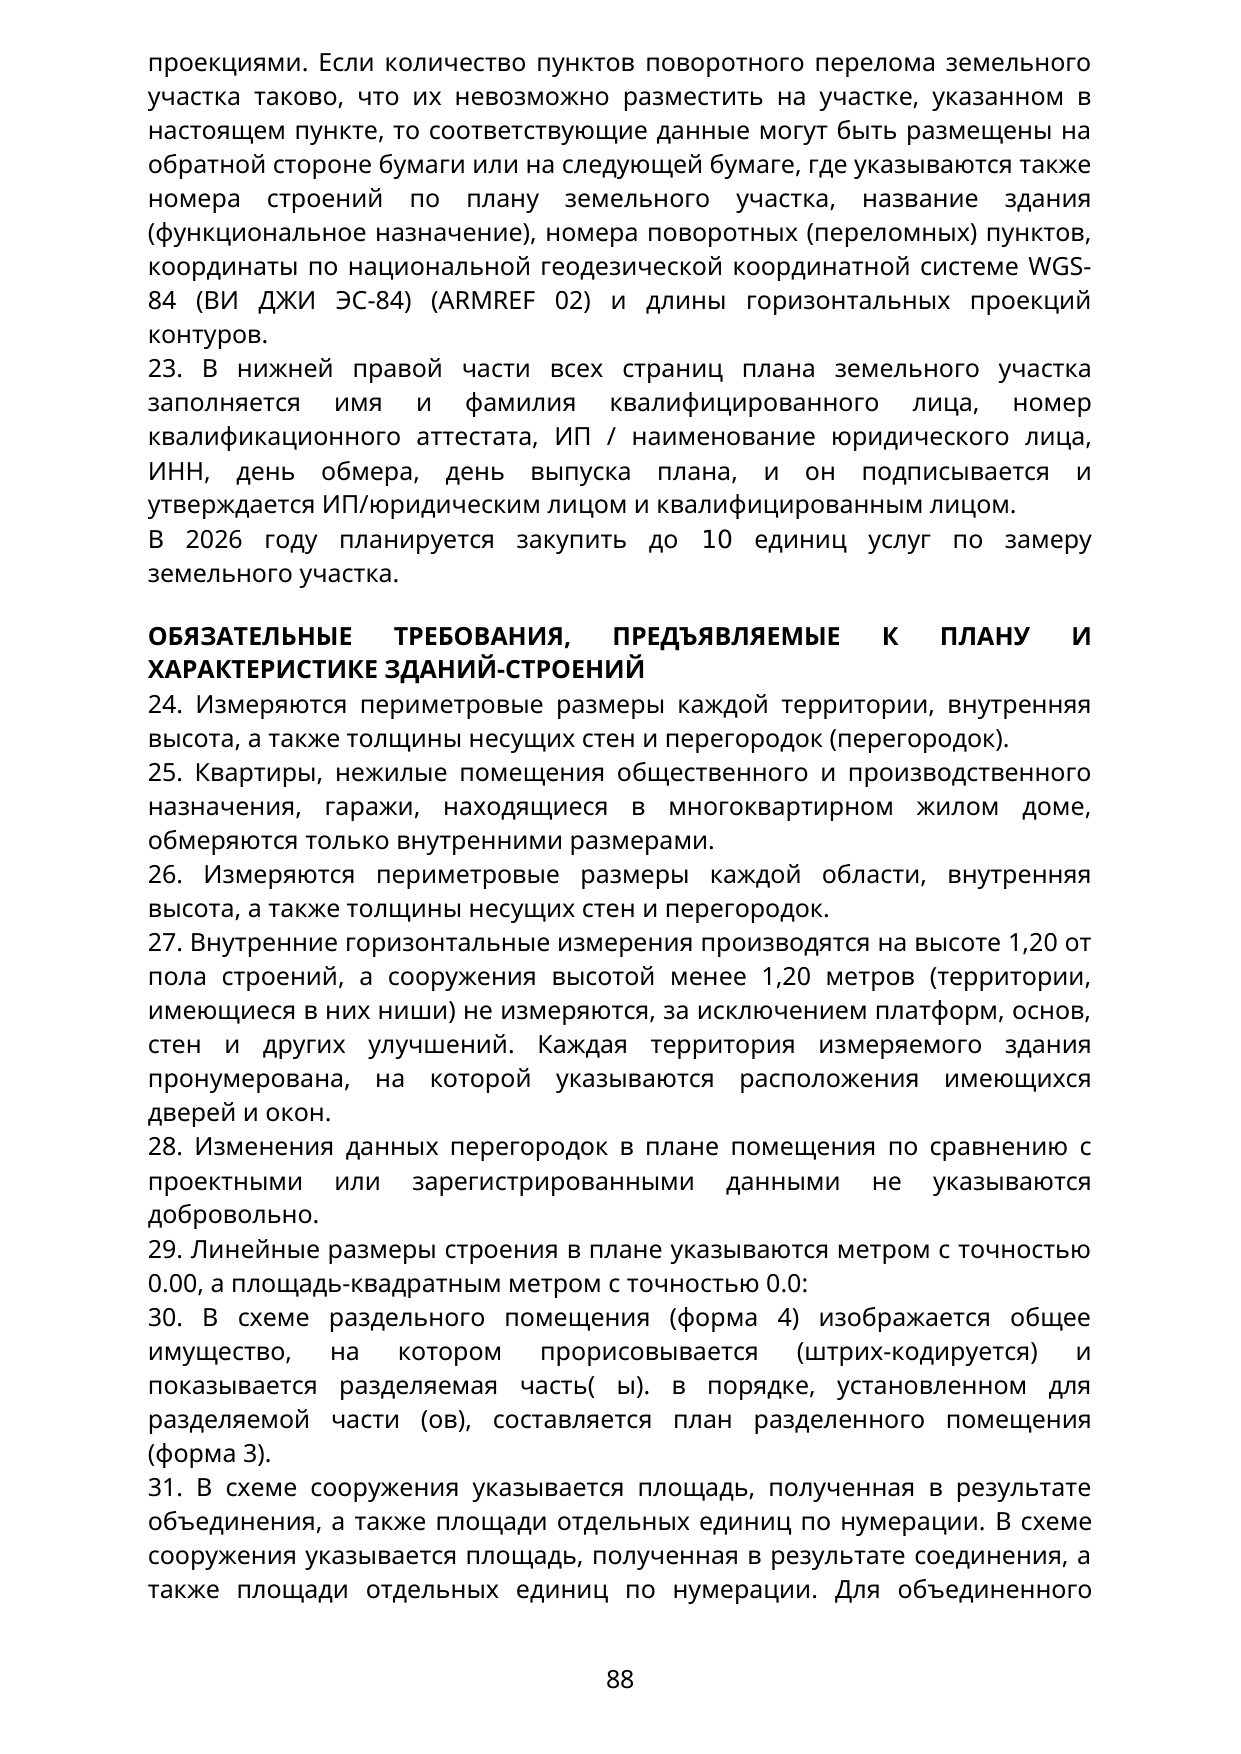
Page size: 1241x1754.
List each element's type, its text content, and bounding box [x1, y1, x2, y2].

text 24. Измеряются периметровые размеры каждой территории, внутренняя высота, а также толщины несущих стен и перегородок (перегородок). [148, 686, 1092, 754]
text 30. В схеме раздельного помещения (форма 4) изображается общее имущество, на котором прорисовывается (штрих-кодируется) и показывается разделяемая часть( ы). в порядке, установленном для разделяемой части (ов), составляется план разделенного помещения (форма 3). [148, 1299, 1092, 1470]
text 27. Внутренние горизонтальные измерения производятся на высоте 1,20 от пола строений, а сооружения высотой менее 1,20 метров (территории, имеющиеся в них ниши) не измеряются, за исключением платформ, основ, стен и других улучшений. Каждая территория измеряемого здания пронумерована, на которой указываются расположения имеющихся дверей и окон. [148, 925, 1092, 1129]
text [148, 1470, 1092, 1606]
text 29. Линейные размеры строения в плане указываются метром с точностью 0.00, а площадь-квадратным метром с точностью 0.0: [148, 1231, 1092, 1299]
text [148, 44, 1092, 351]
text 23. В нижней правой части всех страниц плана земельного участка заполняется имя и фамилия квалифицированного лица, номер квалификационного аттестата, ИП / наименование юридического лица, ИНН, день обмера, день выпуска плана, и он подписывается и утверждается ИП/юридическим лицом и квалифицированным лицом. [148, 351, 1092, 521]
text ОБЯЗАТЕЛЬНЫЕ ТРЕБОВАНИЯ, ПРЕДЪЯВЛЯЕМЫЕ К ПЛАНУ И ХАРАКТЕРИСТИКЕ ЗДАНИЙ-СТРОЕНИЙ [148, 618, 1092, 686]
text 28. Изменения данных перегородок в плане помещения по сравнению с проектными или зарегистрированными данными не указываются добровольно. [148, 1129, 1092, 1231]
text В 2026 году планируется закупить до 10 единиц услуг по замеру земельного участка. [148, 521, 1092, 589]
text 25. Квартиры, нежилые помещения общественного и производственного назначения, гаражи, находящиеся в многоквартирном жилом доме, обмеряются только внутренними размерами. [148, 754, 1092, 857]
text 26. Измеряются периметровые размеры каждой области, внутренняя высота, а также толщины несущих стен и перегородок. [148, 857, 1092, 925]
